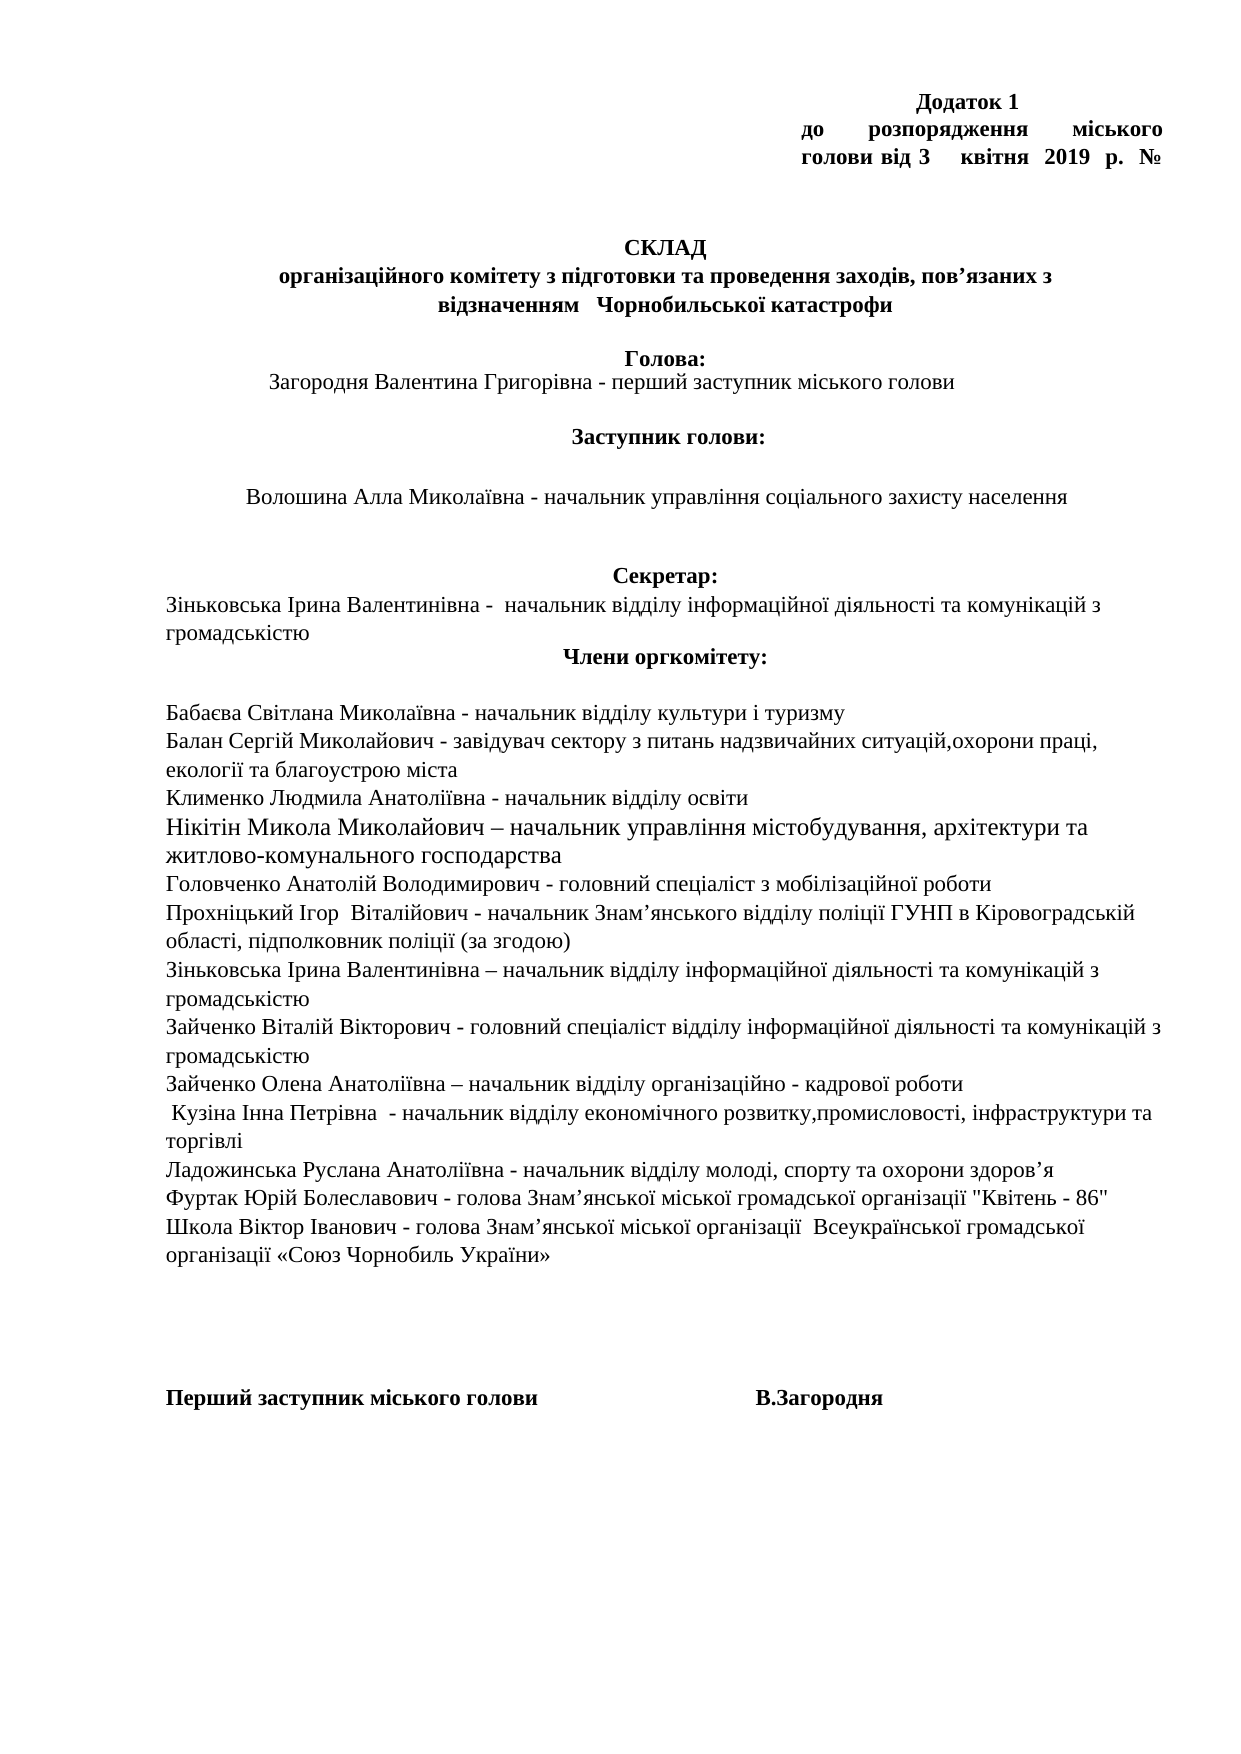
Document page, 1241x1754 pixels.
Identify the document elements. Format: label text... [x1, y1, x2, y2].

text Голова: [166, 348, 1165, 371]
text Зіньковська Ірина Валентинівна - начальник відділу інформаційної діяльності та комунікацій з громадськістю [166, 589, 1165, 646]
text Фуртак Юрій Болеславович - голова Знам’янської міської громадської організації "Квітень - 86" [166, 1183, 1165, 1212]
text організаційного комітету з підготовки та проведення заходів, пов’язаних з відзначенням Чорнобильської катастрофи [166, 261, 1165, 318]
text Перший заступник міського голови В.Загородня [166, 1387, 1001, 1410]
text до розпорядження міського голови від 3 квітня 2019 р. № 46 [801, 114, 1163, 175]
text Балан Сергій Миколайович - завідувач сектору з питань надзвичайних ситуацій,охорони праці, екології та благоустрою міста [166, 726, 1165, 783]
text Волошина Алла Миколаївна - начальник управління соціального захисту населення [166, 481, 1165, 510]
text Зайченко Віталій Вікторович - головний спеціаліст відділу інформаційної діяльності та комунікацій з громадськістю [166, 1012, 1165, 1069]
text Додаток 1 [916, 91, 1178, 114]
text Клименко Людмила Анатоліївна - начальник відділу освіти [166, 783, 1165, 812]
text Бабаєва Світлана Миколаївна - начальник відділу культури і туризму [166, 697, 1165, 726]
text Головченко Анатолій Володимирович - головний спеціаліст з мобілізаційної роботи [166, 869, 1165, 898]
text Школа Віктор Іванович - голова Знам’янської міської організації Всеукраїнської громадської організації «Союз Чорнобиль України» [166, 1212, 1165, 1269]
text Ладожинська Руслана Анатоліївна - начальник відділу молоді, спорту та охорони здоров’я [166, 1154, 1165, 1183]
text Члени оргкомітету: [166, 646, 1165, 669]
text Прохніцький Ігор Віталійович - начальник Знам’янського відділу поліції ГУНП в Кіровоградській області, підполковник поліції (за згодою) [166, 898, 1165, 955]
text Загородня Валентина Григорівна - перший заступник міського голови [166, 371, 1165, 394]
text СКЛАД [166, 233, 1165, 261]
text Зіньковська Ірина Валентинівна – начальник відділу інформаційної діяльності та комунікацій з громадськістю [166, 955, 1165, 1012]
text Секретар: [166, 565, 1165, 588]
text Зайченко Олена Анатоліївна – начальник відділу організаційно - кадрової роботи [166, 1069, 1165, 1097]
text Кузіна Інна Петрівна - начальник відділу економічного розвитку,промисловості, інфраструктури та торгівлі [166, 1097, 1165, 1154]
text Заступник голови: [166, 426, 1165, 449]
text Нікітін Микола Миколайович – начальник управління містобудування, архітектури та житлово-комунального господарства [166, 812, 1165, 869]
